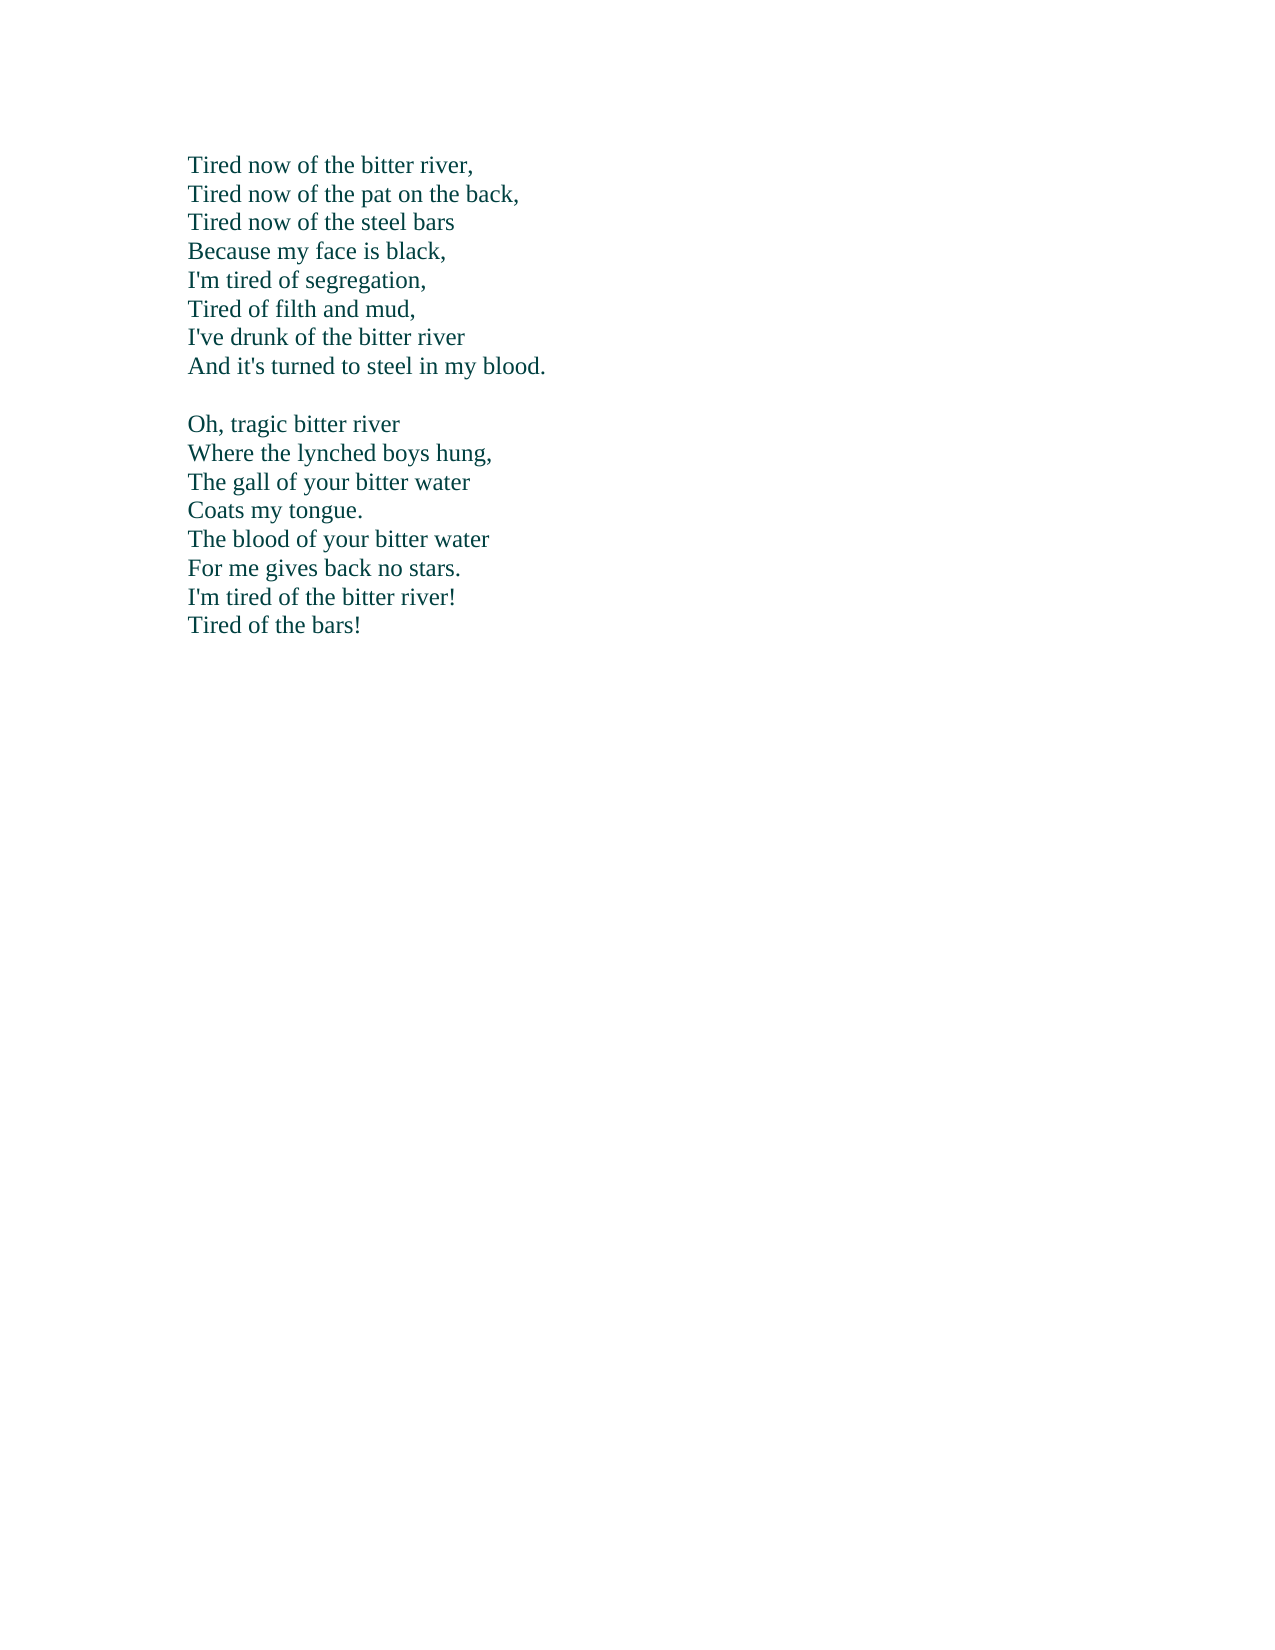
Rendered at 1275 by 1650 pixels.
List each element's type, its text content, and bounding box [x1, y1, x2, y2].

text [187, 150, 1087, 380]
text Oh, tragic bitter river Where the lynched boys hung, The gall of your bitter water Coats my tongue. The blood of your bitter water For me gives back no stars. I'm tired of the bitter river! Tired of the bars! [187, 409, 1087, 668]
